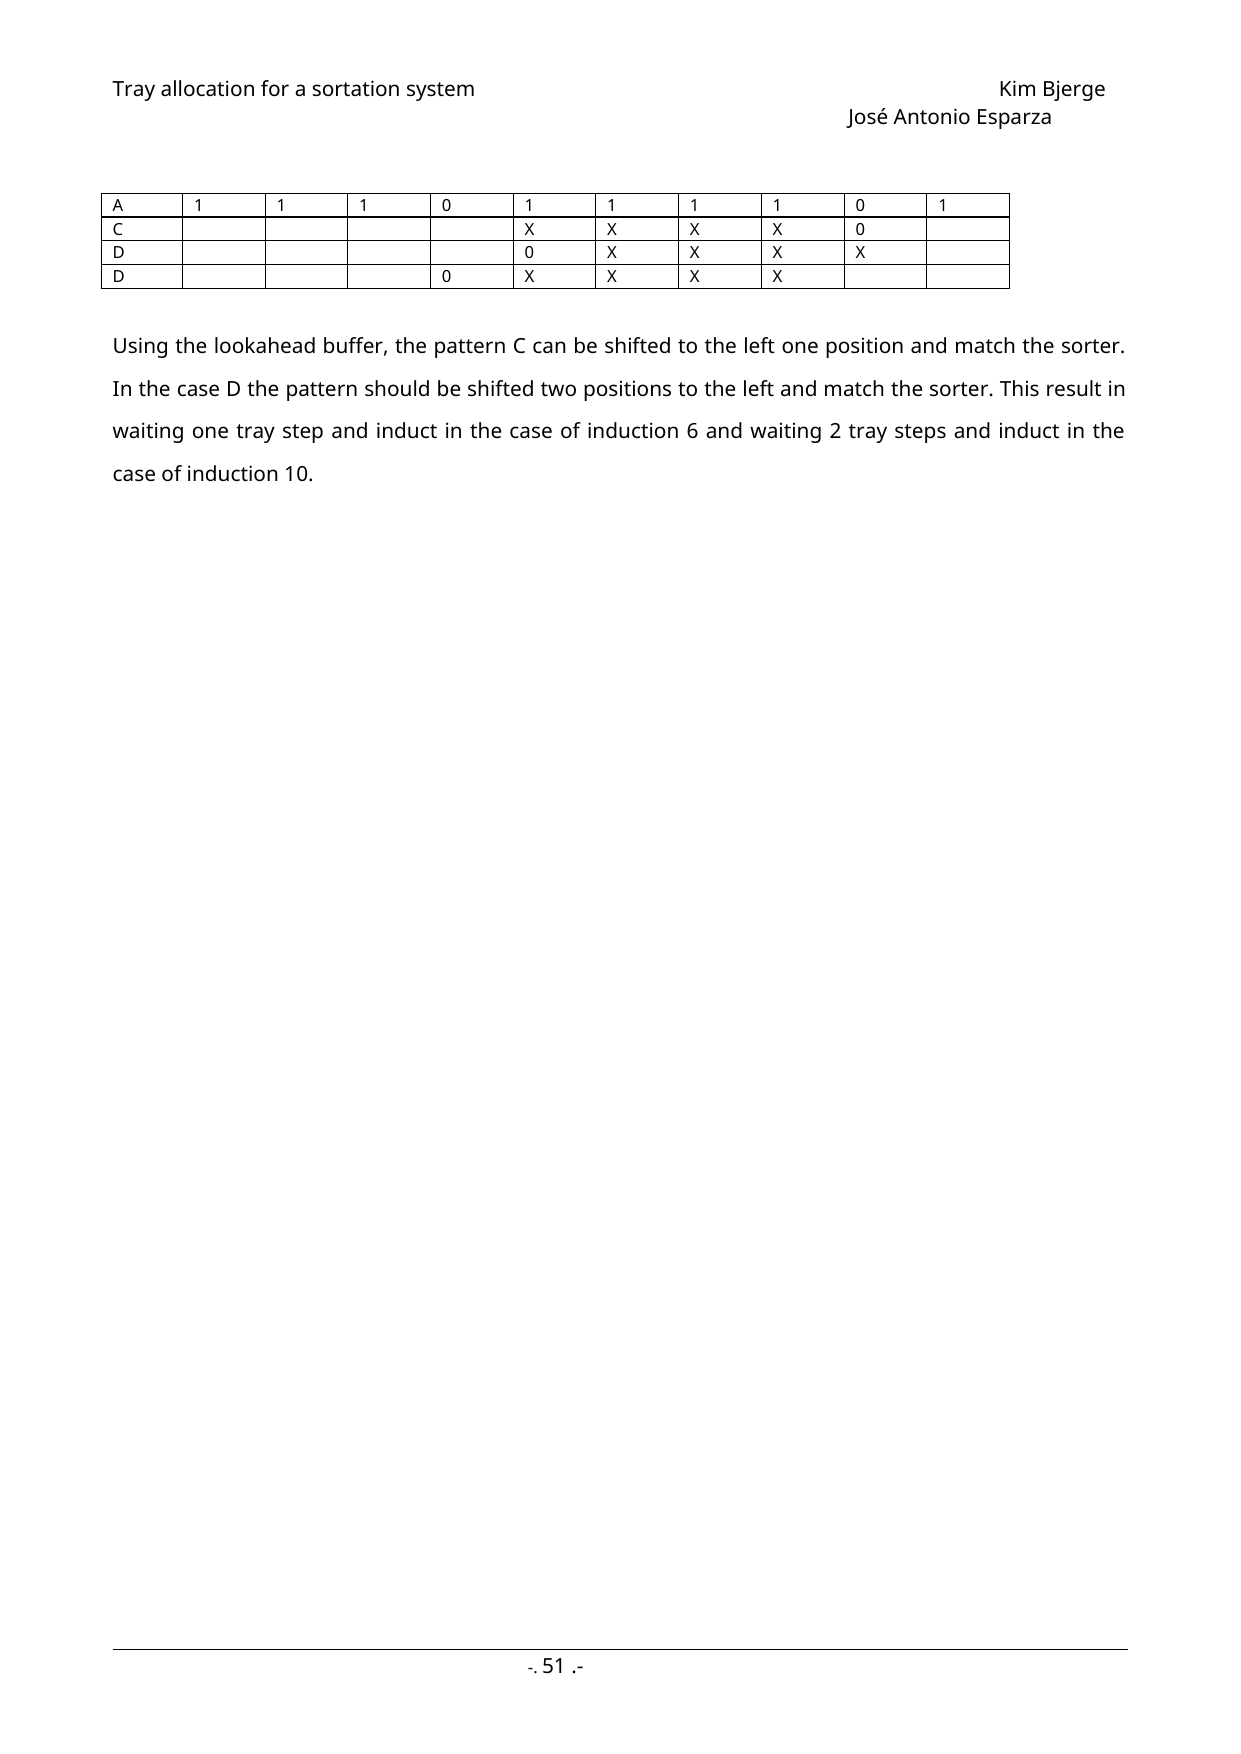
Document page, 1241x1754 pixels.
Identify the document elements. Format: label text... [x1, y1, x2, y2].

table_header 1 [266, 194, 347, 216]
table_cell D [102, 241, 182, 264]
table_cell [183, 241, 265, 264]
table_header 0 [431, 194, 513, 216]
table_header A [102, 194, 182, 216]
table_header 1 [348, 194, 430, 216]
table_cell [266, 265, 347, 288]
table_cell [348, 265, 430, 288]
table_cell [348, 241, 430, 264]
table_cell [431, 218, 513, 240]
table_cell X [596, 241, 678, 264]
table_header 1 [183, 194, 265, 216]
table_cell [348, 218, 430, 240]
table_cell [183, 265, 265, 288]
table_cell X [679, 265, 761, 288]
table_cell X [596, 218, 678, 240]
text Using the lookahead buffer, the pattern C can be shifted to the left one position and match the sorter. In the case D the pattern should be shifted two positions to the left and match the sorter. This result in waiting one tray step and induct in the case of induction 6 and waiting 2 tray steps and induct in the case of induction 10. [112, 331, 1128, 487]
table_header 1 [596, 194, 678, 216]
table_cell [927, 265, 1009, 288]
table_cell D [102, 265, 182, 288]
table_cell [431, 241, 513, 264]
table_cell X [762, 265, 844, 288]
table_header 0 [845, 194, 926, 216]
table_cell X [679, 241, 761, 264]
table_cell [927, 218, 1009, 240]
table_cell X [845, 241, 926, 264]
table_cell X [762, 218, 844, 240]
table_cell C [102, 218, 182, 240]
table_cell X [514, 218, 595, 240]
table_cell X [596, 265, 678, 288]
table_header 1 [514, 194, 595, 216]
table_cell X [514, 265, 595, 288]
table_header 1 [762, 194, 844, 216]
table_cell 0 [514, 241, 595, 264]
table_cell [266, 218, 347, 240]
table_cell [845, 265, 926, 288]
table_cell 0 [431, 265, 513, 288]
table_cell [266, 241, 347, 264]
table_cell X [679, 218, 761, 240]
table_cell [927, 241, 1009, 264]
table_cell 0 [845, 218, 926, 240]
table_cell [183, 218, 265, 240]
table_header 1 [927, 194, 1009, 216]
table_cell X [762, 241, 844, 264]
table_header 1 [679, 194, 761, 216]
